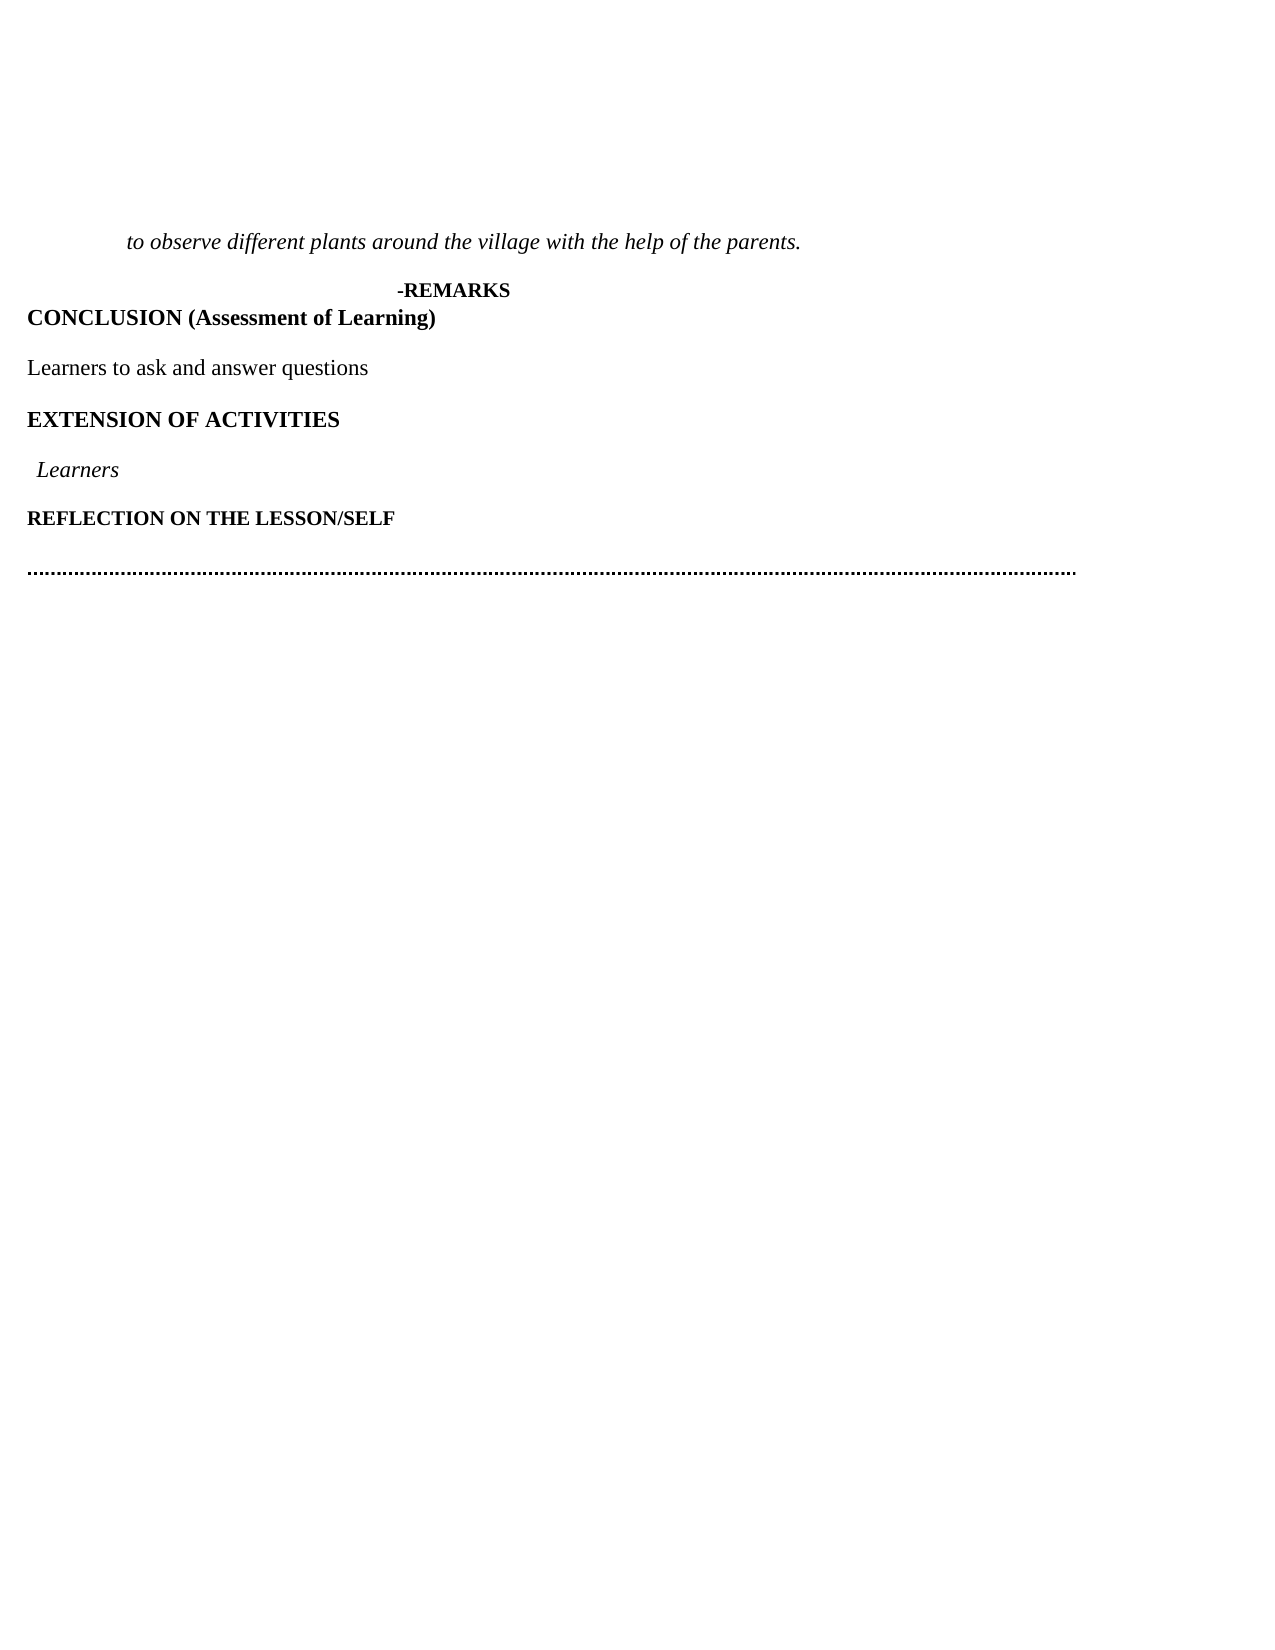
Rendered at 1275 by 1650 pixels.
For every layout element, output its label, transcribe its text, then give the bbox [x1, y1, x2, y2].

text CONCLUSION (Assessment of Learning) [27, 304, 1086, 330]
text REFLECTION ON THE LESSON/SELF [27, 505, 722, 529]
picture [27, 571, 1076, 575]
text Learners to ask and answer questions [27, 354, 1086, 381]
text Learners [36, 456, 1086, 483]
text EXTENSION OF ACTIVITIES [27, 406, 1086, 432]
